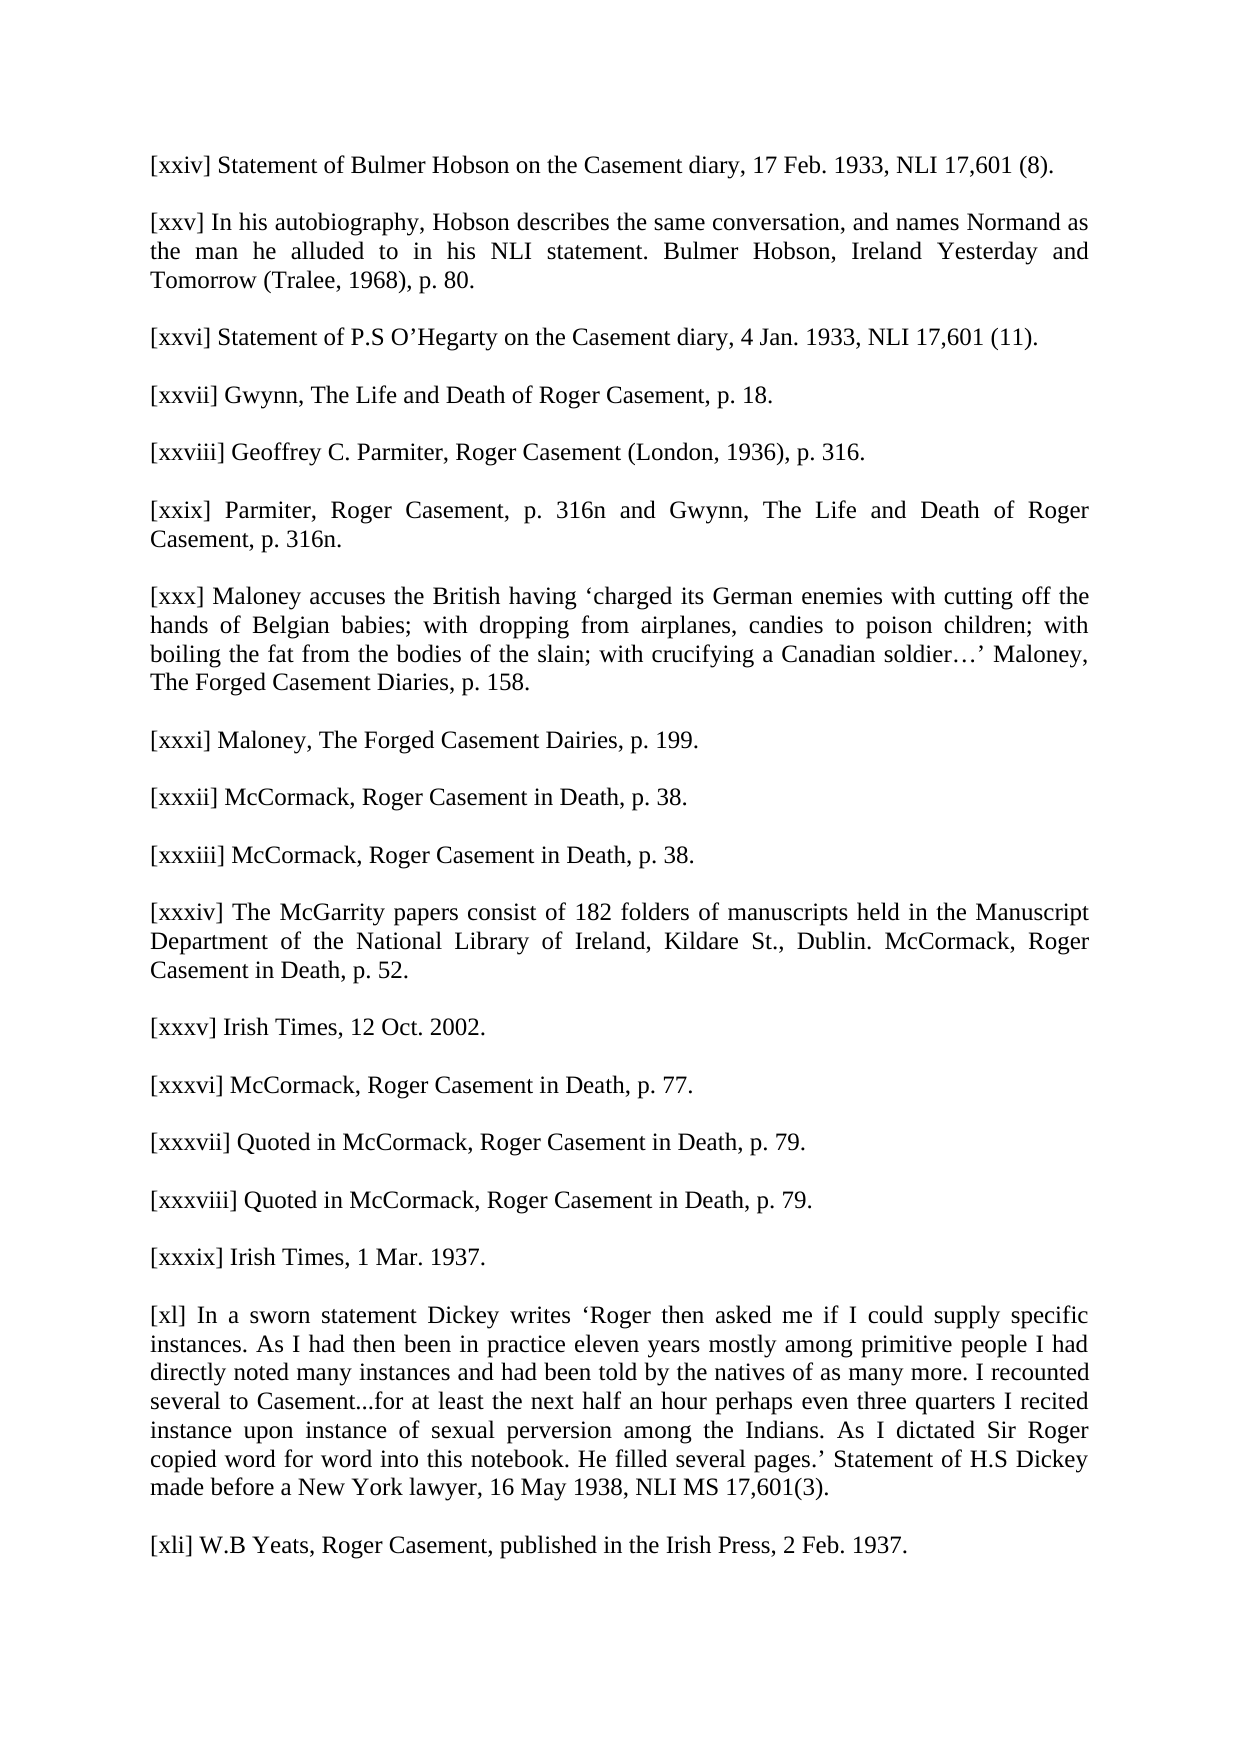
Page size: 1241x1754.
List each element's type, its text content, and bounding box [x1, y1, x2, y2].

text [xxxviii] Quoted in McCormack, Roger Casement in Death, p. 79. [150, 1185, 1090, 1214]
text [xli] W.B Yeats, Roger Casement, published in the Irish Press, 2 Feb. 1937. [150, 1530, 1090, 1559]
text [xxv] In his autobiography, Hobson describes the same conversation, and names Normand as the man he alluded to in his NLI statement. Bulmer Hobson, Ireland Yesterday and Tomorrow (Tralee, 1968), p. 80. [150, 207, 1090, 294]
text [xxxv] Irish Times, 12 Oct. 2002. [150, 1012, 1090, 1041]
text [xxix] Parmiter, Roger Casement, p. 316n and Gwynn, The Life and Death of Roger Casement, p. 316n. [150, 495, 1090, 552]
text [xxvi] Statement of P.S O’Hegarty on the Casement diary, 4 Jan. 1933, NLI 17,601 (11). [150, 322, 1090, 351]
text [xxiv] Statement of Bulmer Hobson on the Casement diary, 17 Feb. 1933, NLI 17,601 (8). [150, 150, 1090, 179]
text [xxxvii] Quoted in McCormack, Roger Casement in Death, p. 79. [150, 1127, 1090, 1156]
text [xl] In a sworn statement Dickey writes ‘Roger then asked me if I could supply specific instances. As I had then been in practice eleven years mostly among primitive people I had directly noted many instances and had been told by the natives of as many more. I recounted several to Casement...for at least the next half an hour perhaps even three quarters I recited instance upon instance of sexual perversion among the Indians. As I dictated Sir Roger copied word for word into this notebook. He filled several pages.’ Statement of H.S Dickey made before a New York lawyer, 16 May 1938, NLI MS 17,601(3). [150, 1300, 1090, 1501]
text [xxx] Maloney accuses the British having ‘charged its German enemies with cutting off the hands of Belgian babies; with dropping from airplanes, candies to poison children; with boiling the fat from the bodies of the slain; with crucifying a Canadian soldier…’ Maloney, The Forged Casement Diaries, p. 158. [150, 581, 1090, 696]
text [xxxix] Irish Times, 1 Mar. 1937. [150, 1242, 1090, 1271]
text [xxviii] Geoffrey C. Parmiter, Roger Casement (London, 1936), p. 316. [150, 437, 1090, 466]
text [xxvii] Gwynn, The Life and Death of Roger Casement, p. 18. [150, 380, 1090, 409]
text [xxxiii] McCormack, Roger Casement in Death, p. 38. [150, 840, 1090, 869]
text [xxxi] Maloney, The Forged Casement Dairies, p. 199. [150, 725, 1090, 754]
text [xxxii] McCormack, Roger Casement in Death, p. 38. [150, 782, 1090, 811]
text [xxxiv] The McGarrity papers consist of 182 folders of manuscripts held in the Manuscript Department of the National Library of Ireland, Kildare St., Dublin. McCormack, Roger Casement in Death, p. 52. [150, 897, 1090, 984]
text [xxxvi] McCormack, Roger Casement in Death, p. 77. [150, 1070, 1090, 1099]
